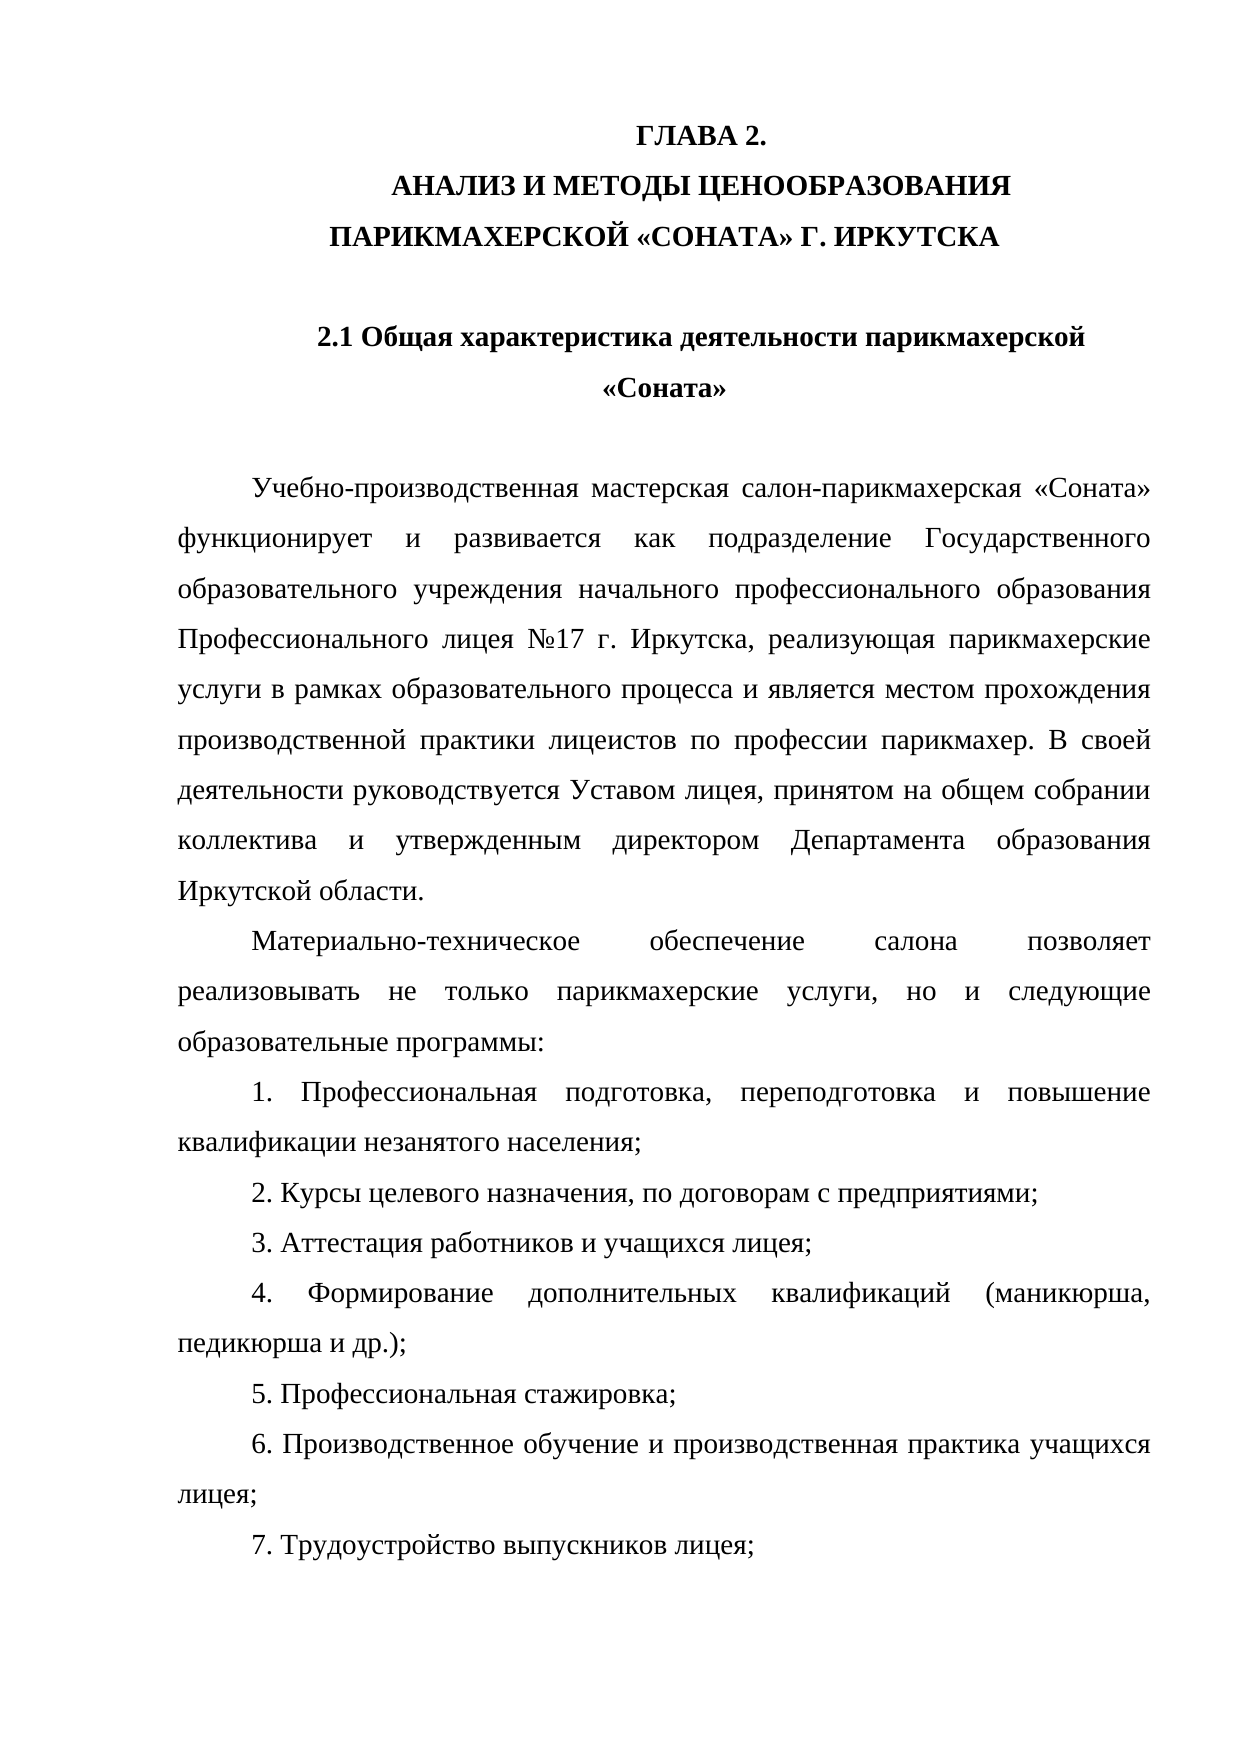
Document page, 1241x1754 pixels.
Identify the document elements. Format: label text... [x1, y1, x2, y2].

text 4. Формирование дополнительных квалификаций (маникюрша, педикюрша и др.); [177, 1275, 1152, 1359]
text 3. Аттестация работников и учащихся лицея; [177, 1225, 1152, 1258]
text Материально-техническое обеспечение салона позволяет реализовывать не только парикмахерские услуги, но и следующие образовательные программы: [177, 923, 1152, 1057]
text Учебно-производственная мастерская салон-парикмахерская «Соната» функционирует и развивается как подразделение Государственного образовательного учреждения начального профессионального образования Профессионального лицея №17 г. Иркутска, реализующая парикмахерские услуги в рамках образовательного процесса и является местом прохождения производственной практики лицеистов по профессии парикмахер. В своей деятельности руководствуется Уставом лицея, принятом на общем собрании коллектива и утвержденным директором Департамента образования Иркутской области. [177, 470, 1152, 906]
text 2.1 Общая характеристика деятельности парикмахерской «Соната» [177, 319, 1152, 403]
text 6. Производственное обучение и производственная практика учащихся лицея; [177, 1426, 1152, 1510]
text 7. Трудоустройство выпускников лицея; [177, 1527, 1152, 1560]
text АНАЛИЗ И МЕТОДЫ ЦЕНООБРАЗОВАНИЯ ПАРИКМАХЕРСКОЙ «СОНАТА» Г. ИРКУТСКА [177, 168, 1152, 252]
text 1. Профессиональная подготовка, переподготовка и повышение квалификации незанятого населения; [177, 1074, 1152, 1158]
text 5. Профессиональная стажировка; [177, 1376, 1152, 1409]
text 2. Курсы целевого назначения, по договорам с предприятиями; [177, 1175, 1152, 1208]
text ГЛАВА 2. [177, 118, 1152, 152]
